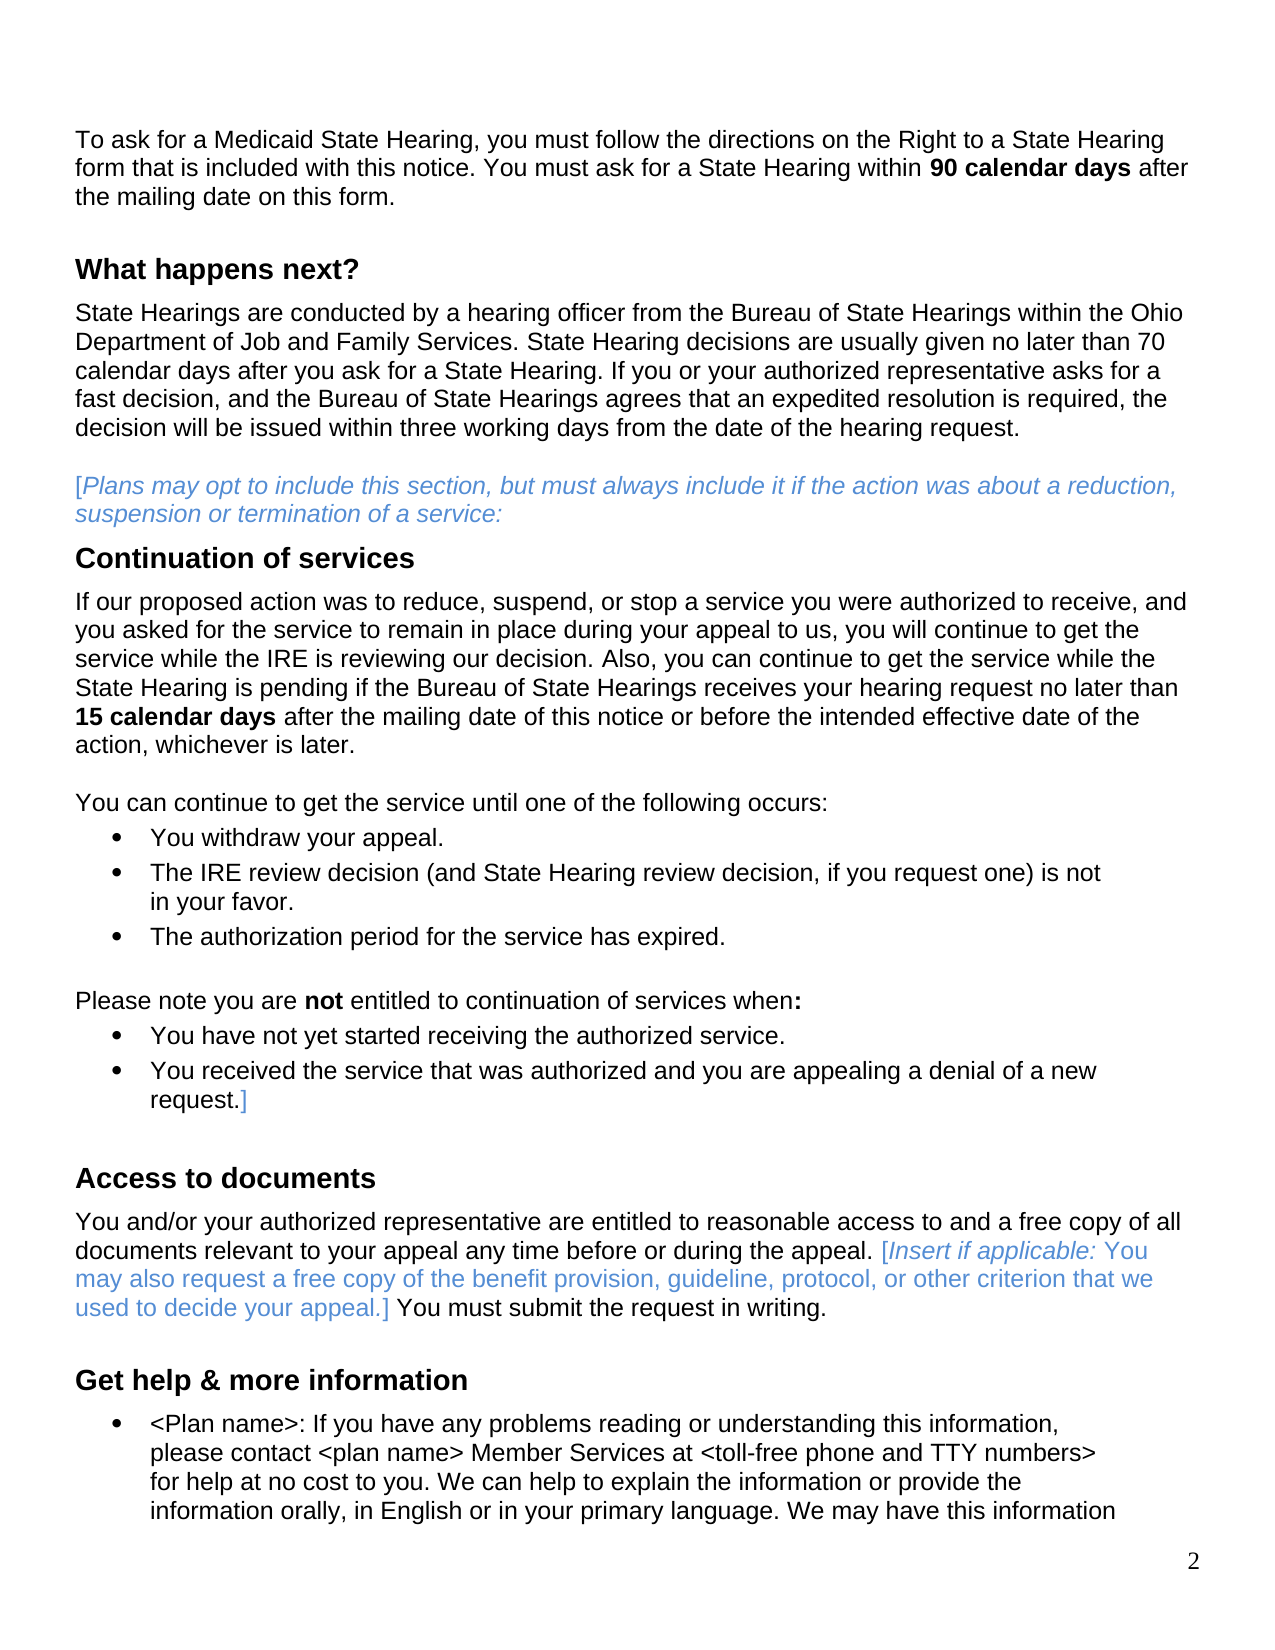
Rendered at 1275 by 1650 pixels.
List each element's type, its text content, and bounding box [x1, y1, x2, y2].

text Get help & more information [75, 1363, 1200, 1397]
text State Hearings are conducted by a hearing officer from the Bureau of State Hearings within the Ohio Department of Job and Family Services. State Hearing decisions are usually given no later than 70 calendar days after you ask for a State Hearing. If you or your authorized representative asks for a fast decision, and the Bureau of State Hearings agrees that an expedited resolution is required, the decision will be issued within three working days from the date of the hearing request. [75, 298, 1200, 442]
text Continuation of services [75, 541, 1200, 574]
text You and/or your authorized representative are entitled to reasonable access to and a free copy of all documents relevant to your appeal any time before or during the appeal. [Insert if applicable: You may also request a free copy of the benefit provision, guideline, protocol, or other criterion that we used to decide your appeal.] You must submit the request in writing. [75, 1207, 1200, 1322]
list You withdraw your appeal. [112, 823, 1125, 852]
list You received the service that was authorized and you are appealing a denial of a new request.] [112, 1056, 1125, 1113]
text To ask for a Medicaid State Hearing, you must follow the directions on the Right to a State Hearing form that is included with this notice. You must ask for a State Hearing within 90 calendar days after the mailing date on this form. [75, 124, 1200, 211]
list You have not yet started receiving the authorized service. [112, 1021, 1125, 1049]
list The IRE review decision (and State Hearing review decision, if you request one) is not in your favor. [112, 858, 1125, 916]
text What happens next? [75, 252, 1200, 286]
text Access to documents [75, 1161, 1200, 1194]
list The authorization period for the service has expired. [112, 922, 1125, 951]
text [Plans may opt to include this section, but must always include it if the action was about a reduction, suspension or termination of a service: [75, 471, 1200, 528]
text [112, 1409, 1125, 1524]
text You can continue to get the service until one of the following occurs: [75, 788, 1200, 817]
text If our proposed action was to reduce, suspend, or stop a service you were authorized to receive, and you asked for the service to remain in place during your appeal to us, you will continue to get the service while the IRE is reviewing our decision. Also, you can continue to get the service while the State Hearing is pending if the Bureau of State Hearings receives your hearing request no later than 15 calendar days after the mailing date of this notice or before the intended effective date of the action, whichever is later. [75, 587, 1200, 759]
text Please note you are not entitled to continuation of services when: [75, 986, 1200, 1014]
